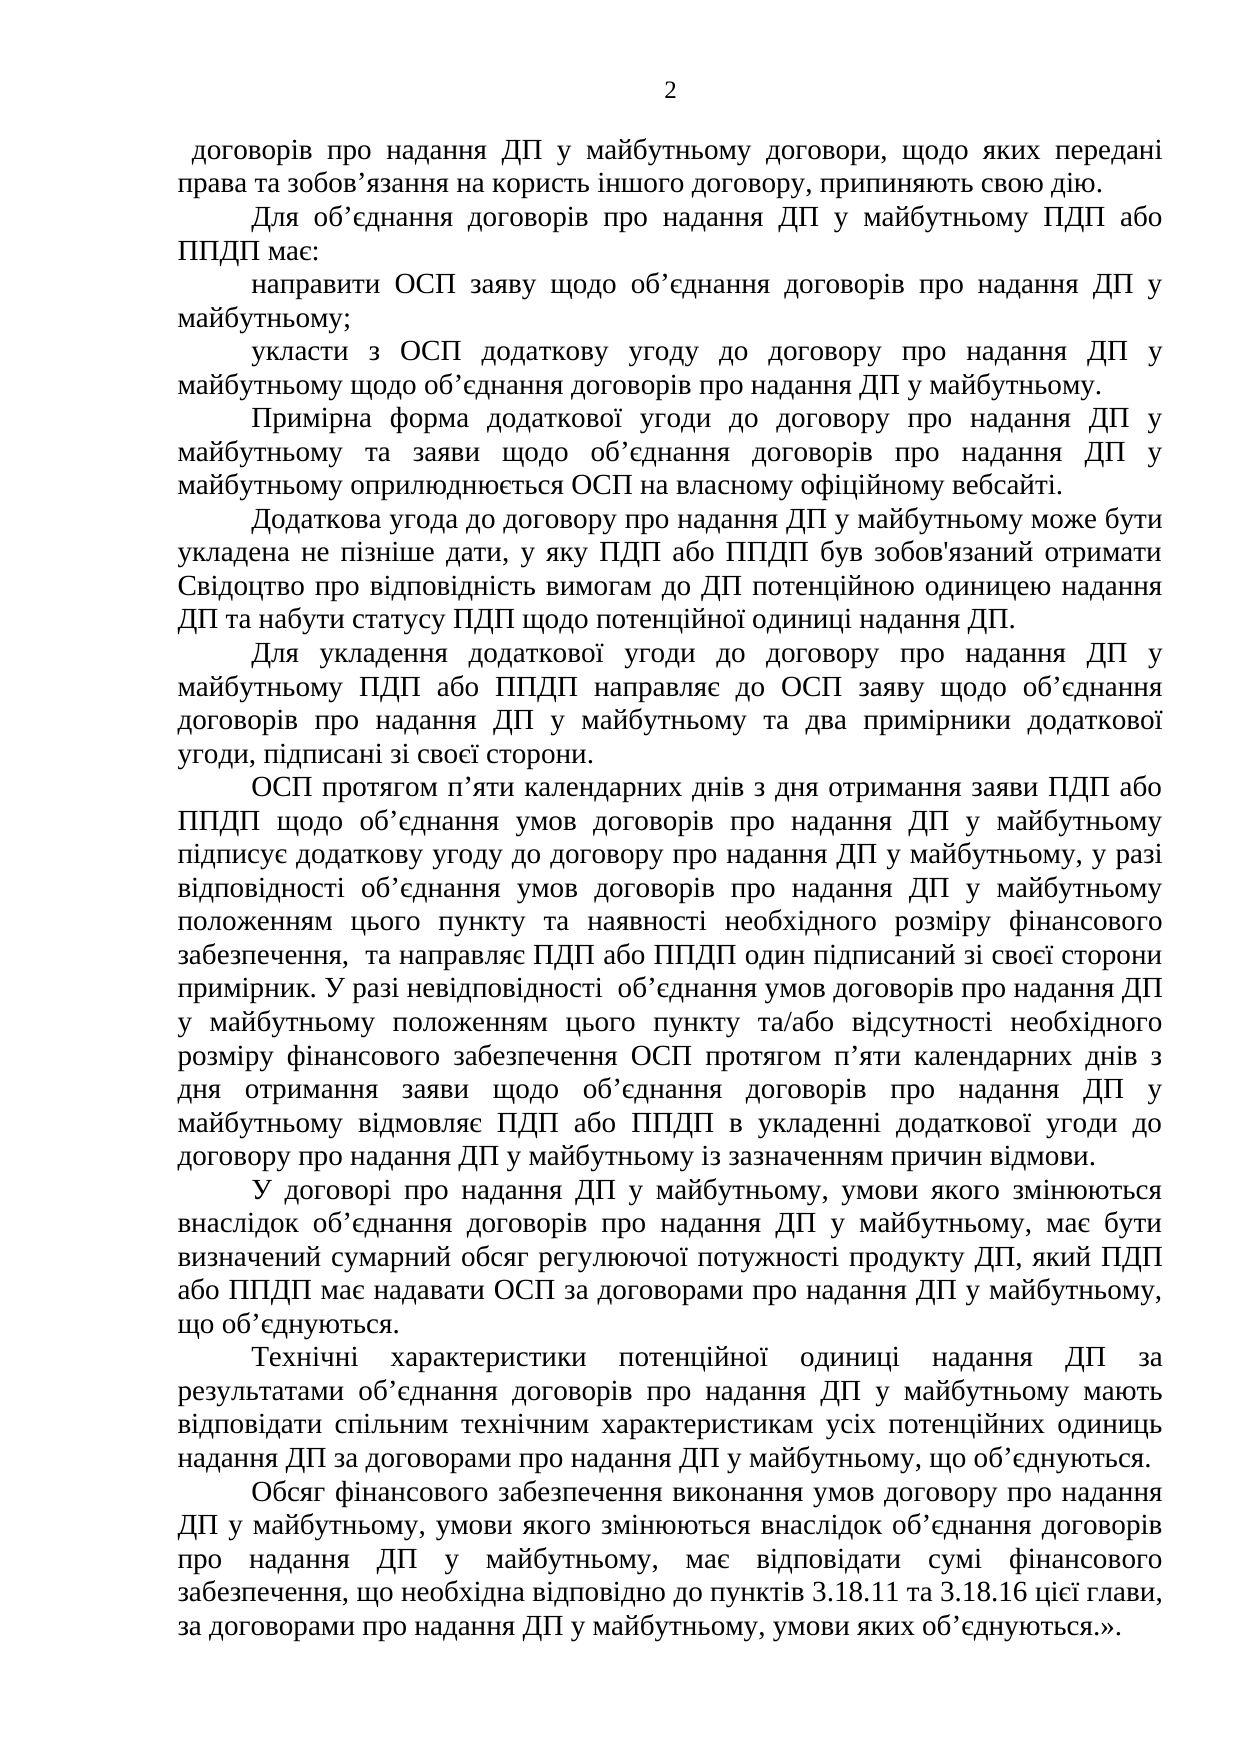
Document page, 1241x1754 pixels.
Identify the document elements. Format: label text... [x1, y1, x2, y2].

text направити ОСП заяву щодо об’єднання договорів про надання ДП у майбутньому; [177, 266, 1163, 333]
text ОСП протягом п’яти календарних днів з дня отримання заяви ПДП або ППДП щодо об’єднання умов договорів про надання ДП у майбутньому підписує додаткову угоду до договору про надання ДП у майбутньому, у разі відповідності об’єднання умов договорів про надання ДП у майбутньому положенням цього пункту та наявності необхідного розміру фінансового забезпечення, та направляє ПДП або ППДП один підписаний зі своєї сторони примірник. У разі невідповідності об’єднання умов договорів про надання ДП у майбутньому положенням цього пункту та/або відсутності необхідного розміру фінансового забезпечення ОСП протягом п’яти календарних днів з дня отримання заяви щодо об’єднання договорів про надання ДП у майбутньому відмовляє ПДП або ППДП в укладенні додаткової угоди до договору про надання ДП у майбутньому із зазначенням причин відмови. [177, 769, 1163, 1172]
text Для об’єднання договорів про надання ДП у майбутньому ПДП або ППДП має: [177, 199, 1163, 266]
text укласти з ОСП додаткову угоду до договору про надання ДП у майбутньому щодо об’єднання договорів про надання ДП у майбутньому. [177, 333, 1163, 400]
text У договорі про надання ДП у майбутньому, умови якого змінюються внаслідок об’єднання договорів про надання ДП у майбутньому, має бути визначений сумарний обсяг регулюючої потужності продукту ДП, який ПДП або ППДП має надавати ОСП за договорами про надання ДП у майбутньому, що об’єднуються. [177, 1172, 1163, 1339]
text Обсяг фінансового забезпечення виконання умов договору про надання ДП у майбутньому, умови якого змінюються внаслідок об’єднання договорів про надання ДП у майбутньому, має відповідати сумі фінансового забезпечення, що необхідна відповідно до пунктів 3.18.11 та 3.18.16 цієї глави, за договорами про надання ДП у майбутньому, умови яких об’єднуються.». [177, 1474, 1163, 1641]
text Примірна форма додаткової угоди до договору про надання ДП у майбутньому та заяви щодо об’єднання договорів про надання ДП у майбутньому оприлюднюється ОСП на власному офіційному вебсайті. [177, 400, 1163, 501]
text Технічні характеристики потенційної одиниці надання ДП за результатами об’єднання договорів про надання ДП у майбутньому мають відповідати спільним технічним характеристикам усіх потенційних одиниць надання ДП за договорами про надання ДП у майбутньому, що об’єднуються. [177, 1339, 1163, 1474]
text Для укладення додаткової угоди до договору про надання ДП у майбутньому ПДП або ППДП направляє до ОСП заяву щодо об’єднання договорів про надання ДП у майбутньому та два примірники додаткової угоди, підписані зі своєї сторони. [177, 635, 1163, 769]
text Додаткова угода до договору про надання ДП у майбутньому може бути укладена не пізніше дати, у яку ПДП або ППДП був зобов'язаний отримати Свідоцтво про відповідність вимогам до ДП потенційною одиницею надання ДП та набути статусу ПДП щодо потенційної одиниці надання ДП. [177, 501, 1163, 635]
text договорів про надання ДП у майбутньому договори, щодо яких передані права та зобов’язання на користь іншого договору, припиняють свою дію. [177, 132, 1163, 199]
